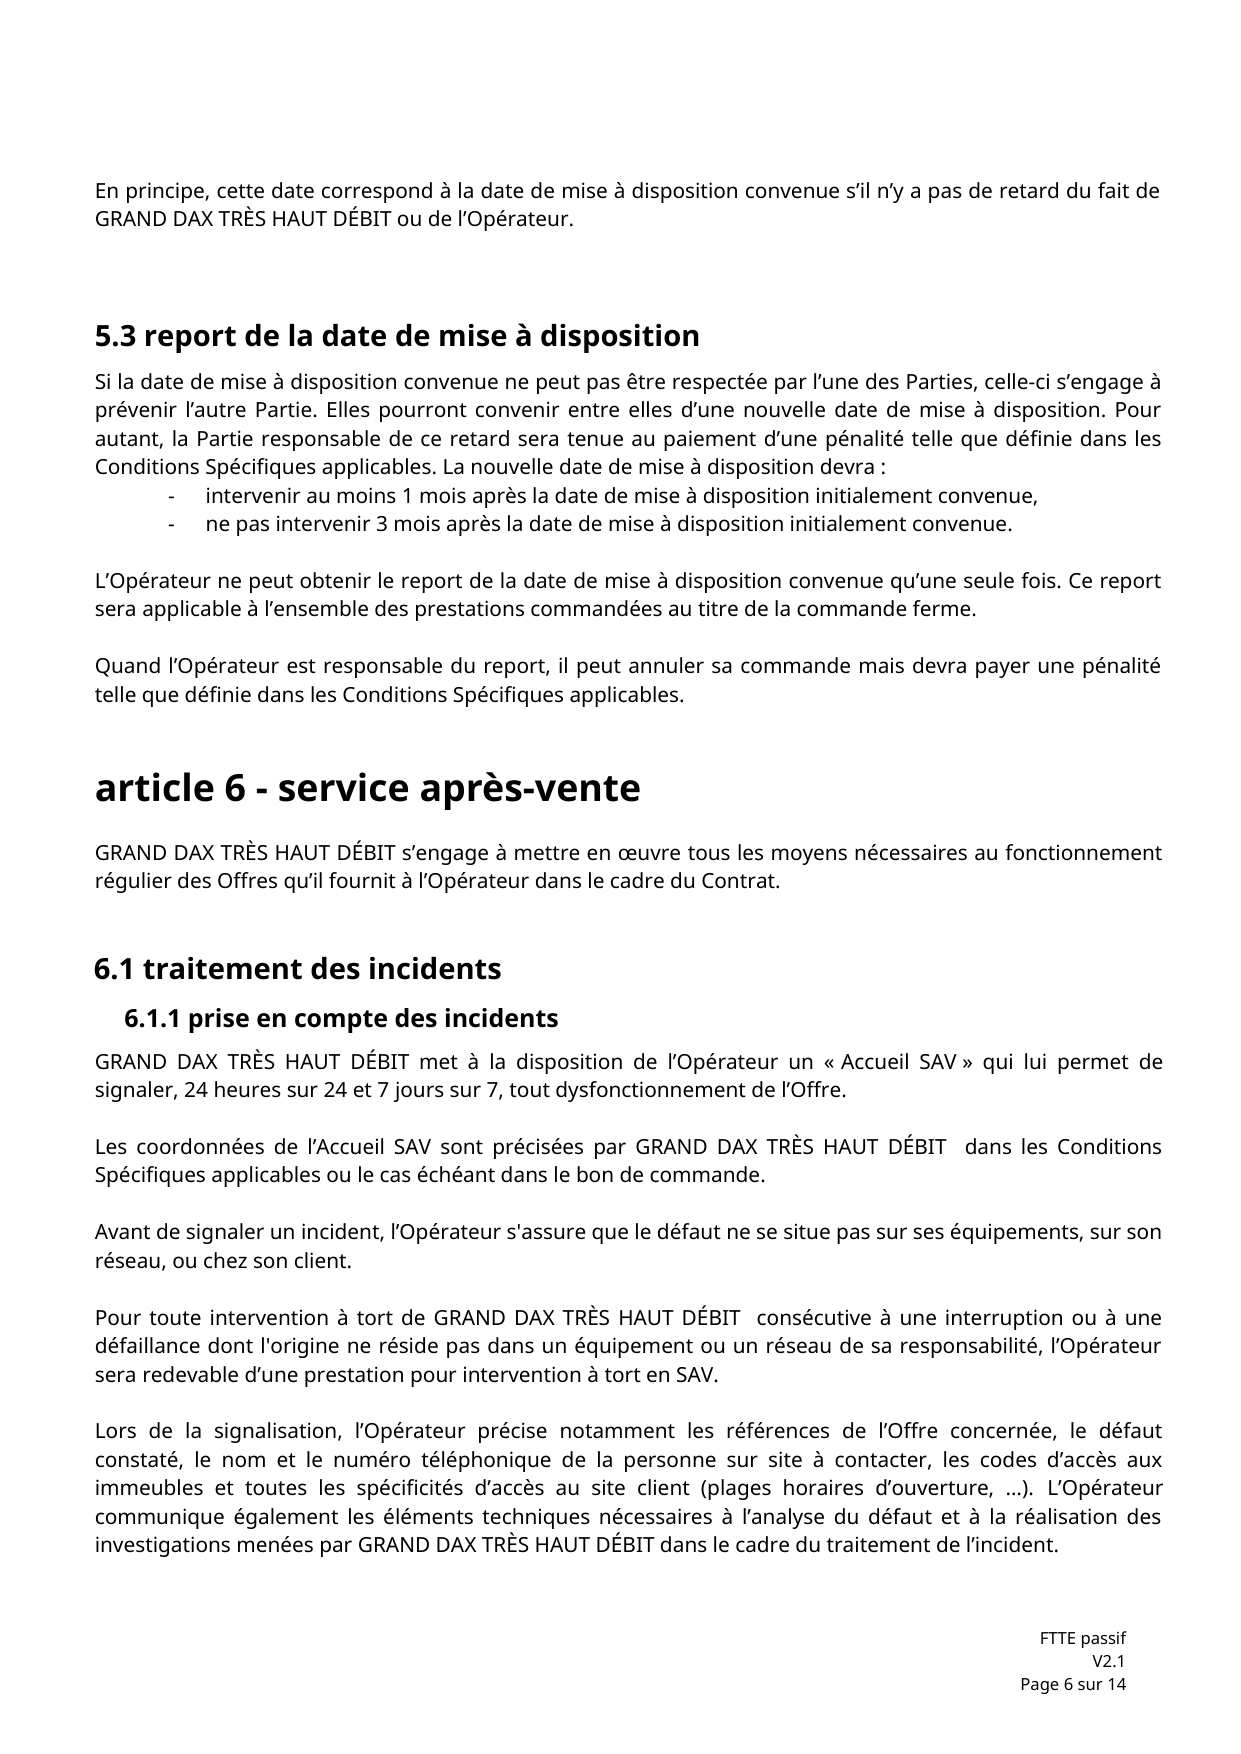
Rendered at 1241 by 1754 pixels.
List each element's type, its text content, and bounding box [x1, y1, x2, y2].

text GRAND DAX TRÈS HAUT DÉBIT met à la disposition de l’Opérateur un « Accueil SAV » qui lui permet de signaler, 24 heures sur 24 et 7 jours sur 7, tout dysfonctionnement de l’Offre. [94, 1047, 1163, 1104]
subtitle traitement des incidents [93, 948, 1163, 988]
list ne pas intervenir 3 mois après la date de mise à disposition initialement convenue. [168, 509, 1163, 538]
text Lors de la signalisation, l’Opérateur précise notamment les références de l’Offre concernée, le défaut constaté, le nom et le numéro téléphonique de la personne sur site à contacter, les codes d’accès aux immeubles et toutes les spécificités d’accès au site client (plages horaires d’ouverture, …). L’Opérateur communique également les éléments techniques nécessaires à l’analyse du défaut et à la réalisation des investigations menées par GRAND DAX TRÈS HAUT DÉBIT dans le cadre du traitement de l’incident. [94, 1417, 1163, 1559]
subtitle report de la date de mise à disposition [94, 315, 1163, 354]
text En principe, cette date correspond à la date de mise à disposition convenue s’il n’y a pas de retard du fait de GRAND DAX TRÈS HAUT DÉBIT ou de l’Opérateur. [94, 176, 1163, 233]
text Pour toute intervention à tort de GRAND DAX TRÈS HAUT DÉBIT consécutive à une interruption ou à une défaillance dont l'origine ne réside pas dans un équipement ou un réseau de sa responsabilité, l’Opérateur sera redevable d’une prestation pour intervention à tort en SAV. [94, 1303, 1163, 1388]
list intervenir au moins 1 mois après la date de mise à disposition initialement convenue, [168, 481, 1163, 509]
text GRAND DAX TRÈS HAUT DÉBIT s’engage à mettre en œuvre tous les moyens nécessaires au fonctionnement régulier des Offres qu’il fournit à l’Opérateur dans le cadre du Contrat. [94, 838, 1163, 895]
text L’Opérateur ne peut obtenir le report de la date de mise à disposition convenue qu’une seule fois. Ce report sera applicable à l’ensemble des prestations commandées au titre de la commande ferme. [94, 566, 1163, 623]
subtitle prise en compte des incidents [124, 1000, 1163, 1034]
subtitle service après-vente [94, 762, 1163, 813]
text Quand l’Opérateur est responsable du report, il peut annuler sa commande mais devra payer une pénalité telle que définie dans les Conditions Spécifiques applicables. [94, 651, 1163, 708]
text Avant de signaler un incident, l’Opérateur s'assure que le défaut ne se situe pas sur ses équipements, sur son réseau, ou chez son client. [94, 1217, 1163, 1274]
text Si la date de mise à disposition convenue ne peut pas être respectée par l’une des Parties, celle-ci s’engage à prévenir l’autre Partie. Elles pourront convenir entre elles d’une nouvelle date de mise à disposition. Pour autant, la Partie responsable de ce retard sera tenue au paiement d’une pénalité telle que définie dans les Conditions Spécifiques applicables. La nouvelle date de mise à disposition devra : [94, 367, 1163, 481]
text Les coordonnées de l’Accueil SAV sont précisées par GRAND DAX TRÈS HAUT DÉBIT dans les Conditions Spécifiques applicables ou le cas échéant dans le bon de commande. [94, 1132, 1163, 1189]
